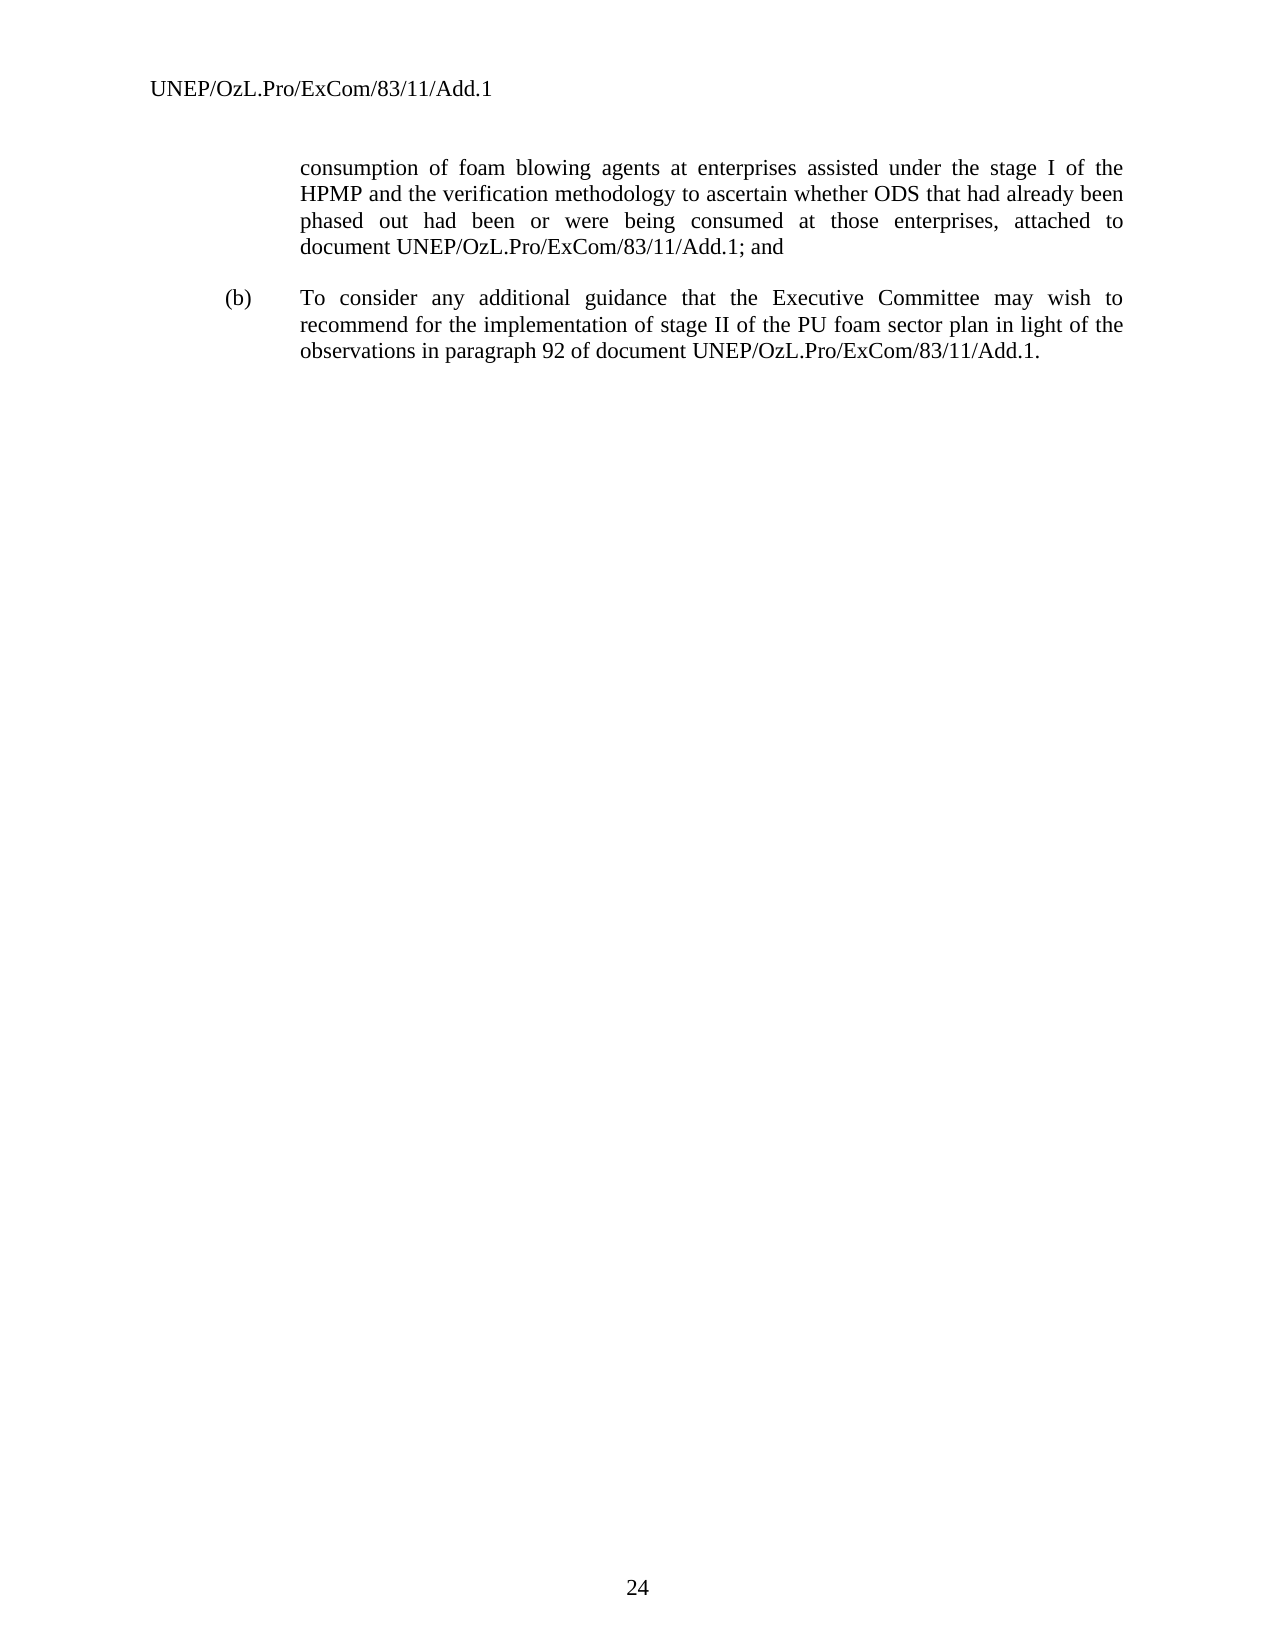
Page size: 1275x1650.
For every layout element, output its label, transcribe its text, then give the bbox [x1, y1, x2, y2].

subtitle To consider any additional guidance that the Executive Committee may wish to recommend for the implementation of stage II of the PU foam sector plan in light of the observations in paragraph 92 of document UNEP/OzL.Pro/ExCom/83/11/Add.1. [225, 284, 1125, 363]
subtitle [225, 154, 1125, 259]
